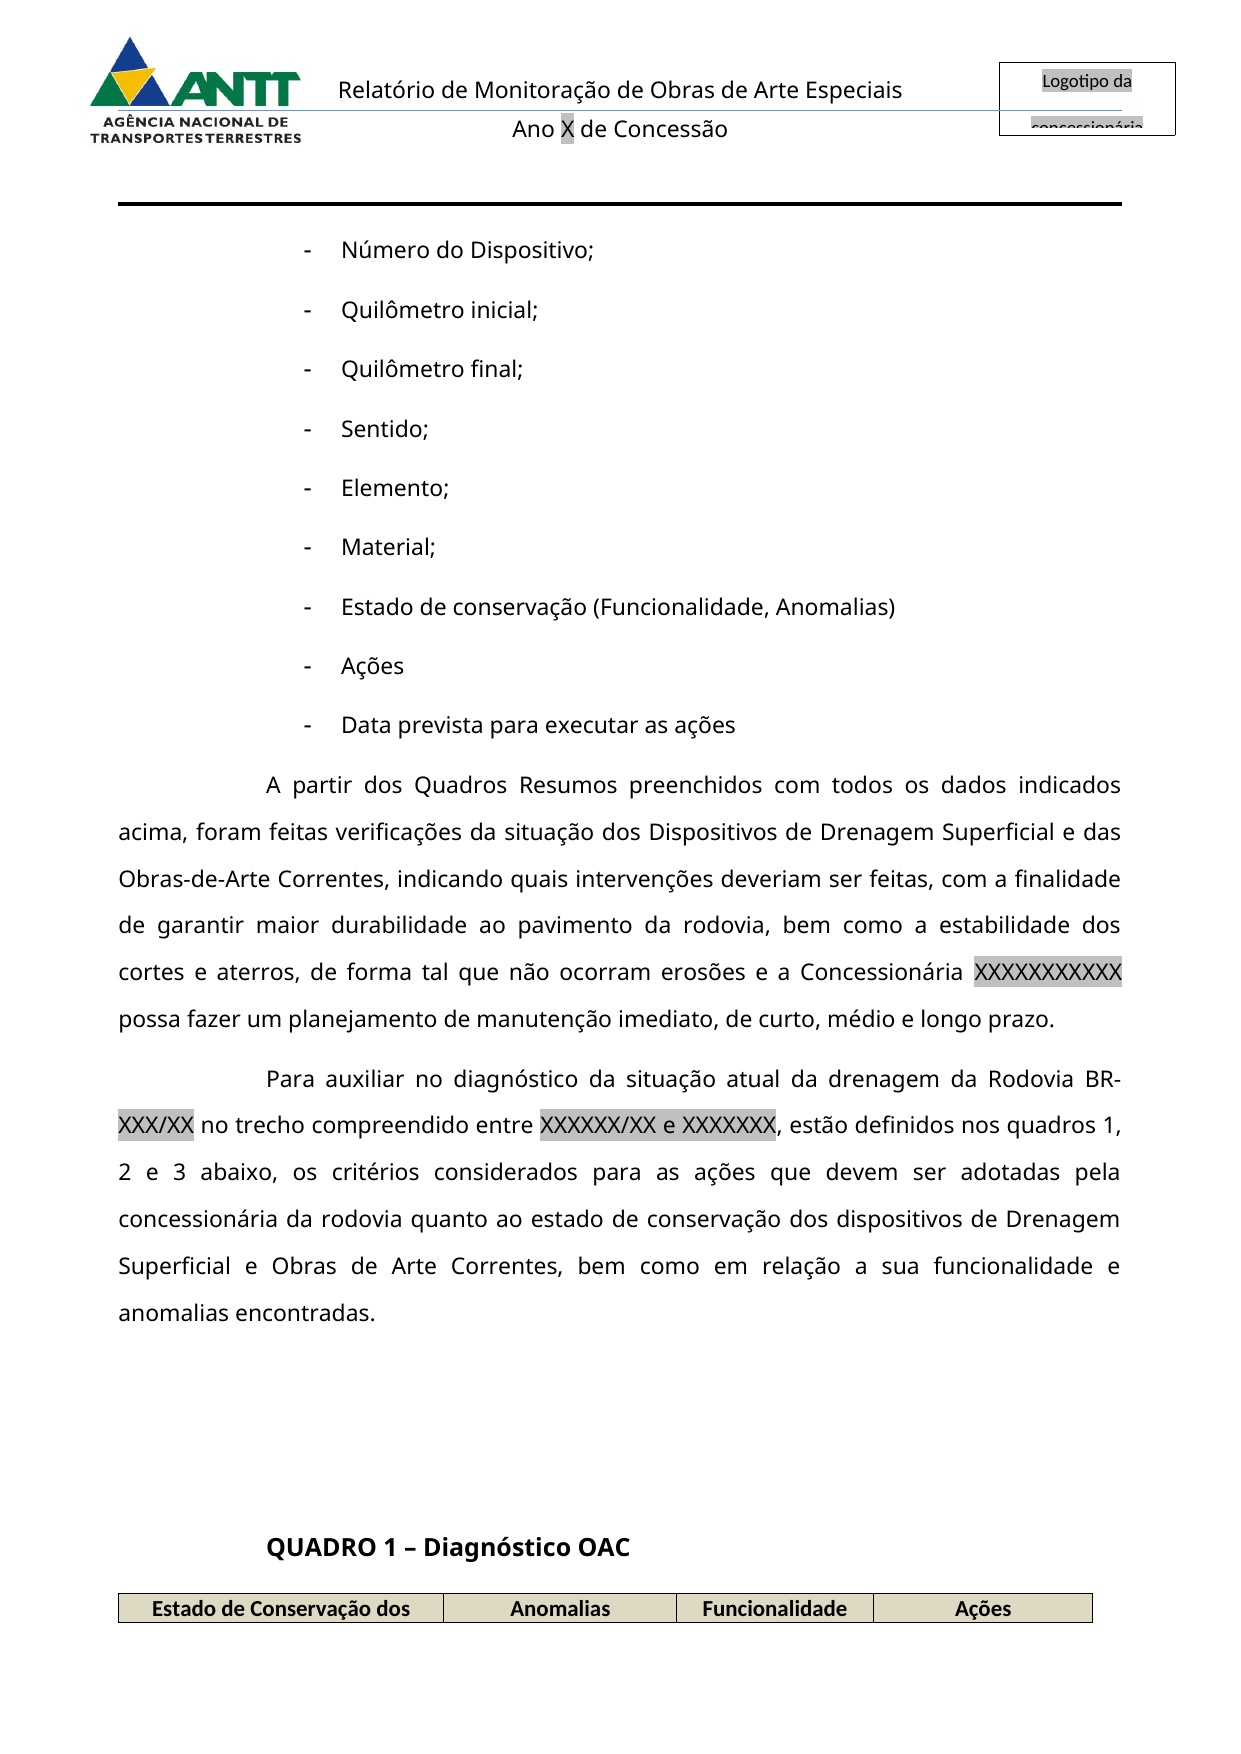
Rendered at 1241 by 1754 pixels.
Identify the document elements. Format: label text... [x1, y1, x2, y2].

list Data prevista para executar as ações [303, 709, 1122, 741]
list Para auxiliar no diagnóstico da situação atual da drenagem da Rodovia BR-XXX/XX no trecho compreendido entre XXXXXX/XX e XXXXXXX, estão definidos nos quadros 1, 2 e 3 abaixo, os critérios considerados para as ações que devem ser adotadas pela concessionária da rodovia quanto ao estado de conservação dos dispositivos de Drenagem Superficial e Obras de Arte Correntes, bem como em relação a sua funcionalidade e anomalias encontradas. [118, 1062, 1122, 1328]
table_header Funcionalidade [677, 1594, 873, 1622]
table_header Estado de Conservação dos Dispositivos [119, 1594, 443, 1622]
list Estado de conservação (Funcionalidade, Anomalias) [303, 591, 1122, 622]
list Quilômetro inicial; [303, 294, 1122, 325]
list QUADRO 1 – Diagnóstico OAC [118, 1529, 1122, 1563]
table_header Ações [874, 1594, 1092, 1622]
list Sentido; [303, 412, 1122, 444]
list Material; [303, 531, 1122, 562]
list Ações [303, 650, 1122, 681]
list Número do Dispositivo; [303, 234, 1122, 266]
list Elemento; [303, 472, 1122, 503]
table_header Anomalias [444, 1594, 676, 1622]
list A partir dos Quadros Resumos preenchidos com todos os dados indicados acima, foram feitas verificações da situação dos Dispositivos de Drenagem Superficial e das Obras-de-Arte Correntes, indicando quais intervenções deveriam ser feitas, com a finalidade de garantir maior durabilidade ao pavimento da rodovia, bem como a estabilidade dos cortes e aterros, de forma tal que não ocorram erosões e a Concessionária XXXXXXXXXXX possa fazer um planejamento de manutenção imediato, de curto, médio e longo prazo. [118, 769, 1122, 1034]
picture [86, 33, 305, 148]
list Quilômetro final; [303, 353, 1122, 384]
